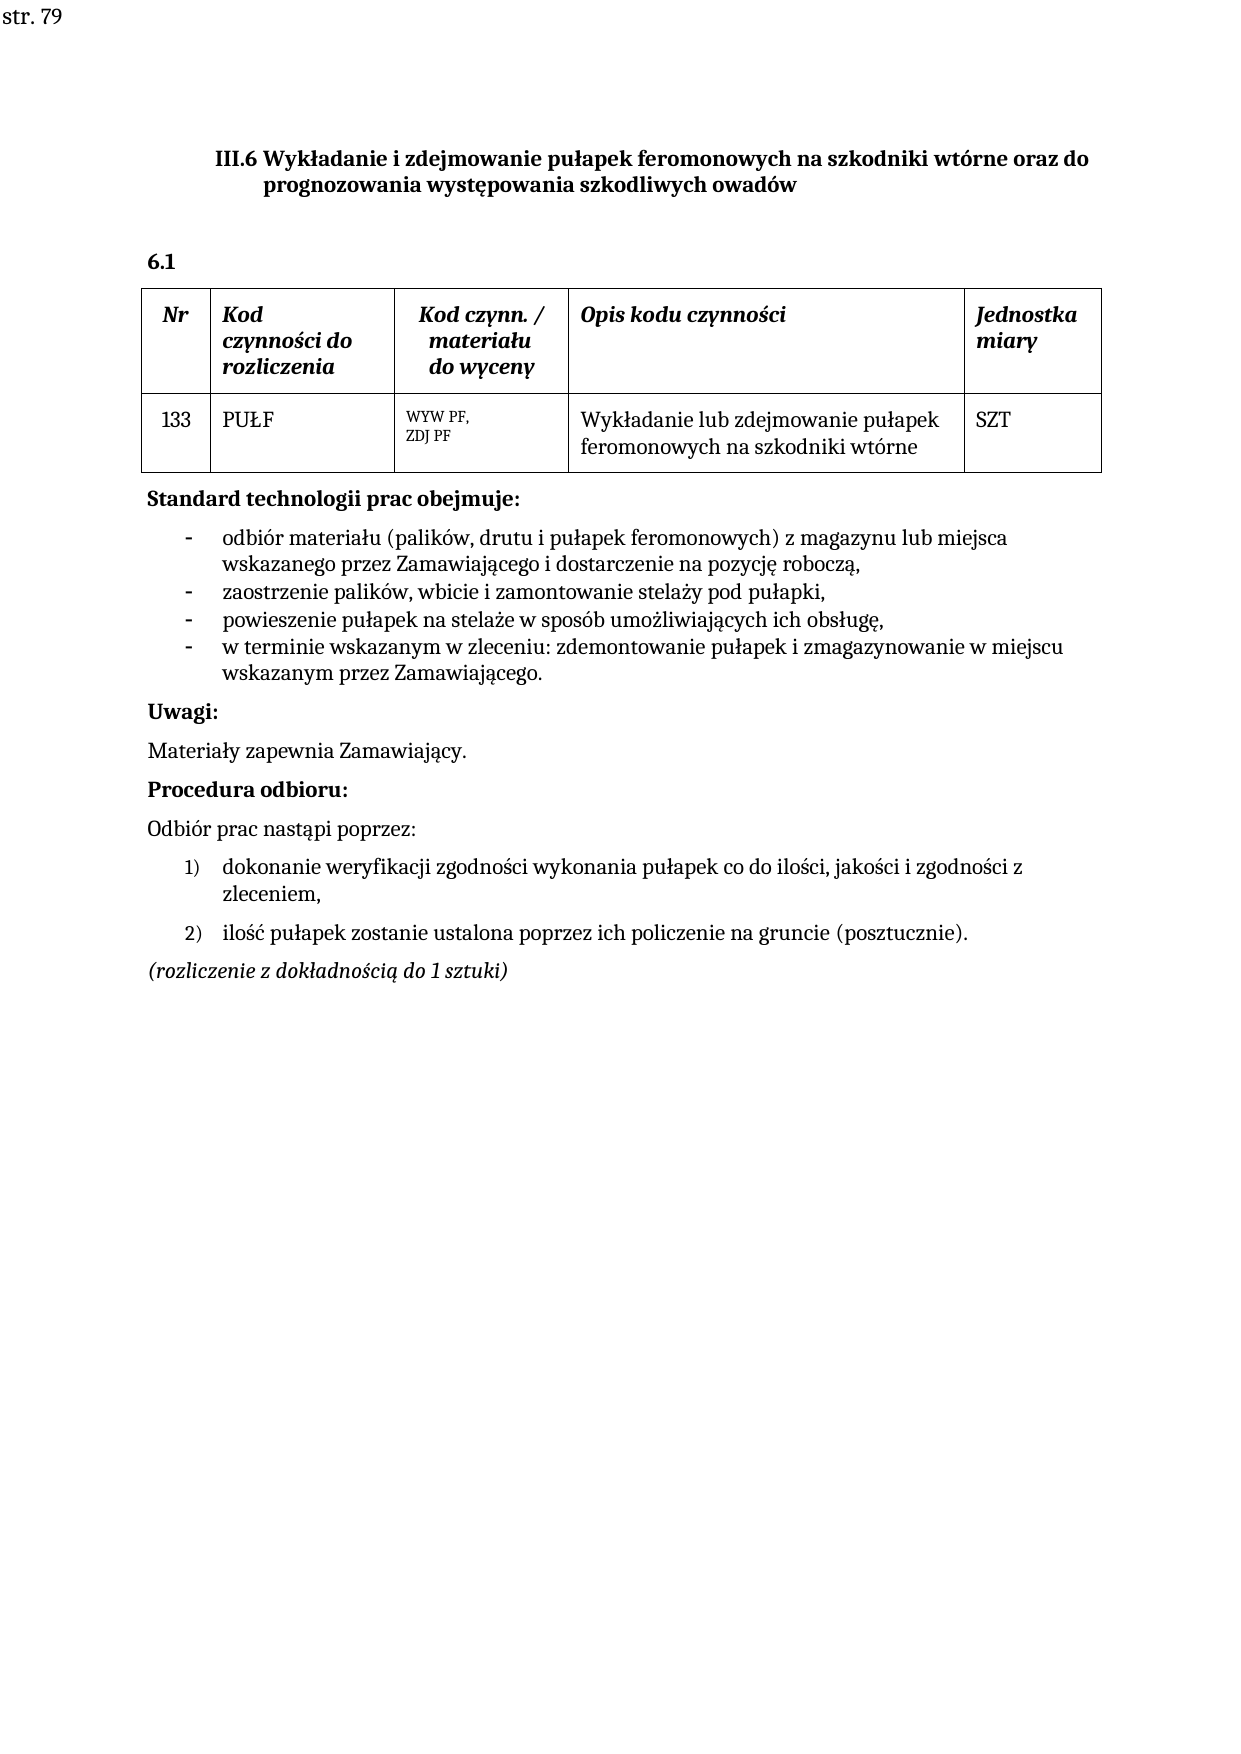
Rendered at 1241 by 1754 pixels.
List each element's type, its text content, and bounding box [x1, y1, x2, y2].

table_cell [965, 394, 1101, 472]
text Materiały zapewnia Zamawiający. [147, 737, 1119, 764]
text Odbiór prac nastąpi poprzez: [147, 815, 1119, 842]
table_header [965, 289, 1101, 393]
list powieszenie pułapek na stelaże w sposób umożliwiających ich obsługę, [185, 605, 1119, 633]
list dokonanie weryfikacji zgodności wykonania pułapek co do ilości, jakości i zgodności z zleceniem, [185, 854, 1092, 907]
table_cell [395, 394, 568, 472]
text 6.1 [147, 249, 1119, 276]
list ilość pułapek zostanie ustalona poprzez ich policzenie na gruncie (posztucznie). [185, 919, 1119, 946]
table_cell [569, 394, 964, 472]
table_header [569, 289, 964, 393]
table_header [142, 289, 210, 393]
text (rozliczenie z dokładnością do 1 sztuki) [147, 958, 1119, 984]
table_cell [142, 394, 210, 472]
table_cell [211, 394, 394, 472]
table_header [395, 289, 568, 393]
list odbiór materiału (palików, drutu i pułapek feromonowych) z magazynu lub miejsca wskazanego przez Zamawiającego i dostarczenie na pozycję roboczą, [185, 525, 1092, 577]
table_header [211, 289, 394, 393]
list zaostrzenie palików, wbicie i zamontowanie stelaży pod pułapki, [185, 577, 1119, 605]
subtitle Procedura odbioru: [147, 777, 1119, 803]
list w terminie wskazanym w zleceniu: zdemontowanie pułapek i zmagazynowanie w miejscu wskazanym przez Zamawiającego. [185, 633, 1092, 686]
subtitle Wykładanie i zdejmowanie pułapek feromonowych na szkodniki wtórne oraz do prognozowania występowania szkodliwych owadów [215, 146, 1119, 198]
subtitle Uwagi: [147, 699, 1119, 725]
text Standard technologii prac obejmuje: [147, 486, 1119, 512]
